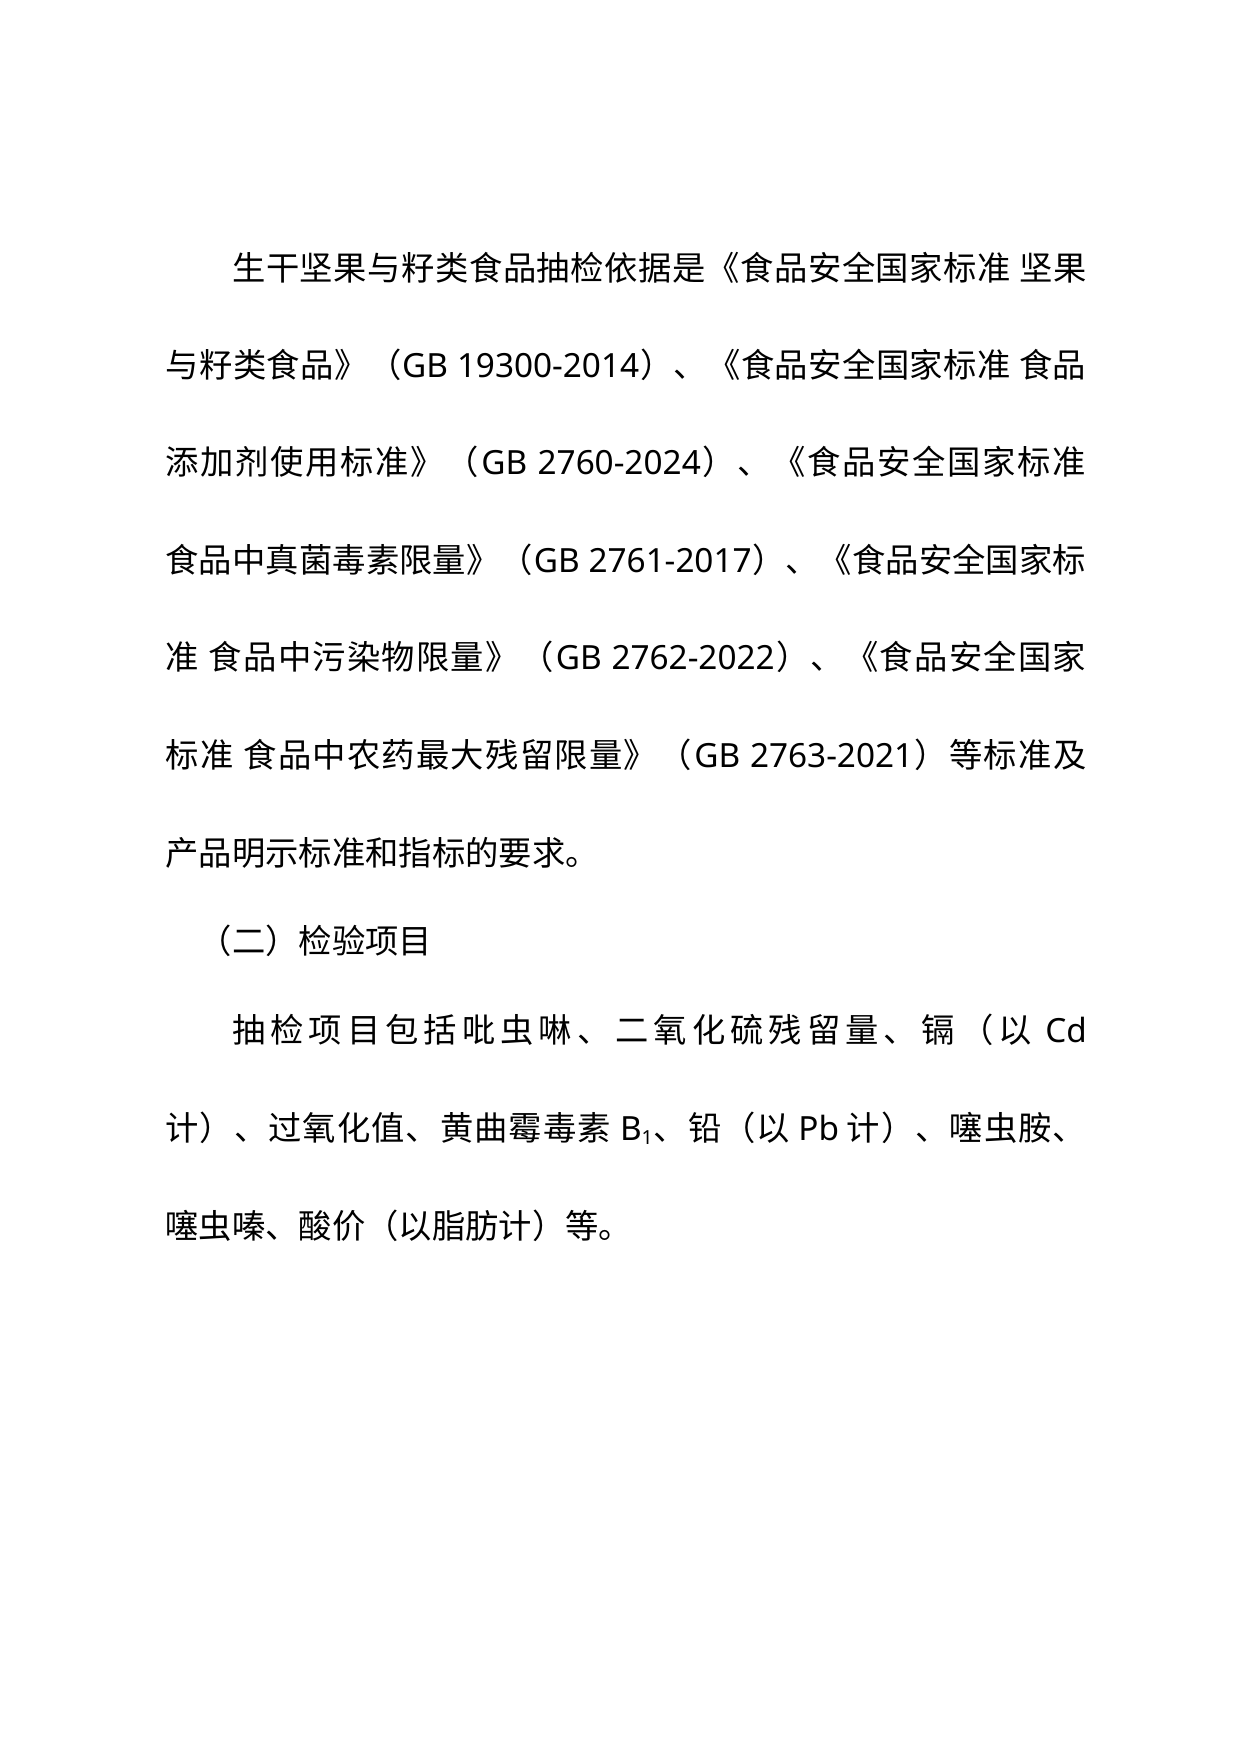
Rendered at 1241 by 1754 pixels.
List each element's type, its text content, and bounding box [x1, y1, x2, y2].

list （二）检验项目 [165, 907, 1087, 972]
list 生干坚果与籽类食品抽检依据是《食品安全国家标准 坚果与籽类食品》（GB 19300-2014）、《食品安全国家标准 食品添加剂使用标准》（GB 2760-2024）、《食品安全国家标准 食品中真菌毒素限量》（GB 2761-2017）、《食品安全国家标准 食品中污染物限量》（GB 2762-2022）、《食品安全国家标准 食品中农药最大残留限量》（GB 2763-2021）等标准及产品明示标准和指标的要求。 [165, 233, 1087, 883]
list 抽检项目包括吡虫啉、二氧化硫残留量、镉（以Cd计）、过氧化值、黄曲霉毒素B1、铅（以Pb计）、噻虫胺、噻虫嗪、酸价（以脂肪计）等。 [165, 996, 1087, 1256]
